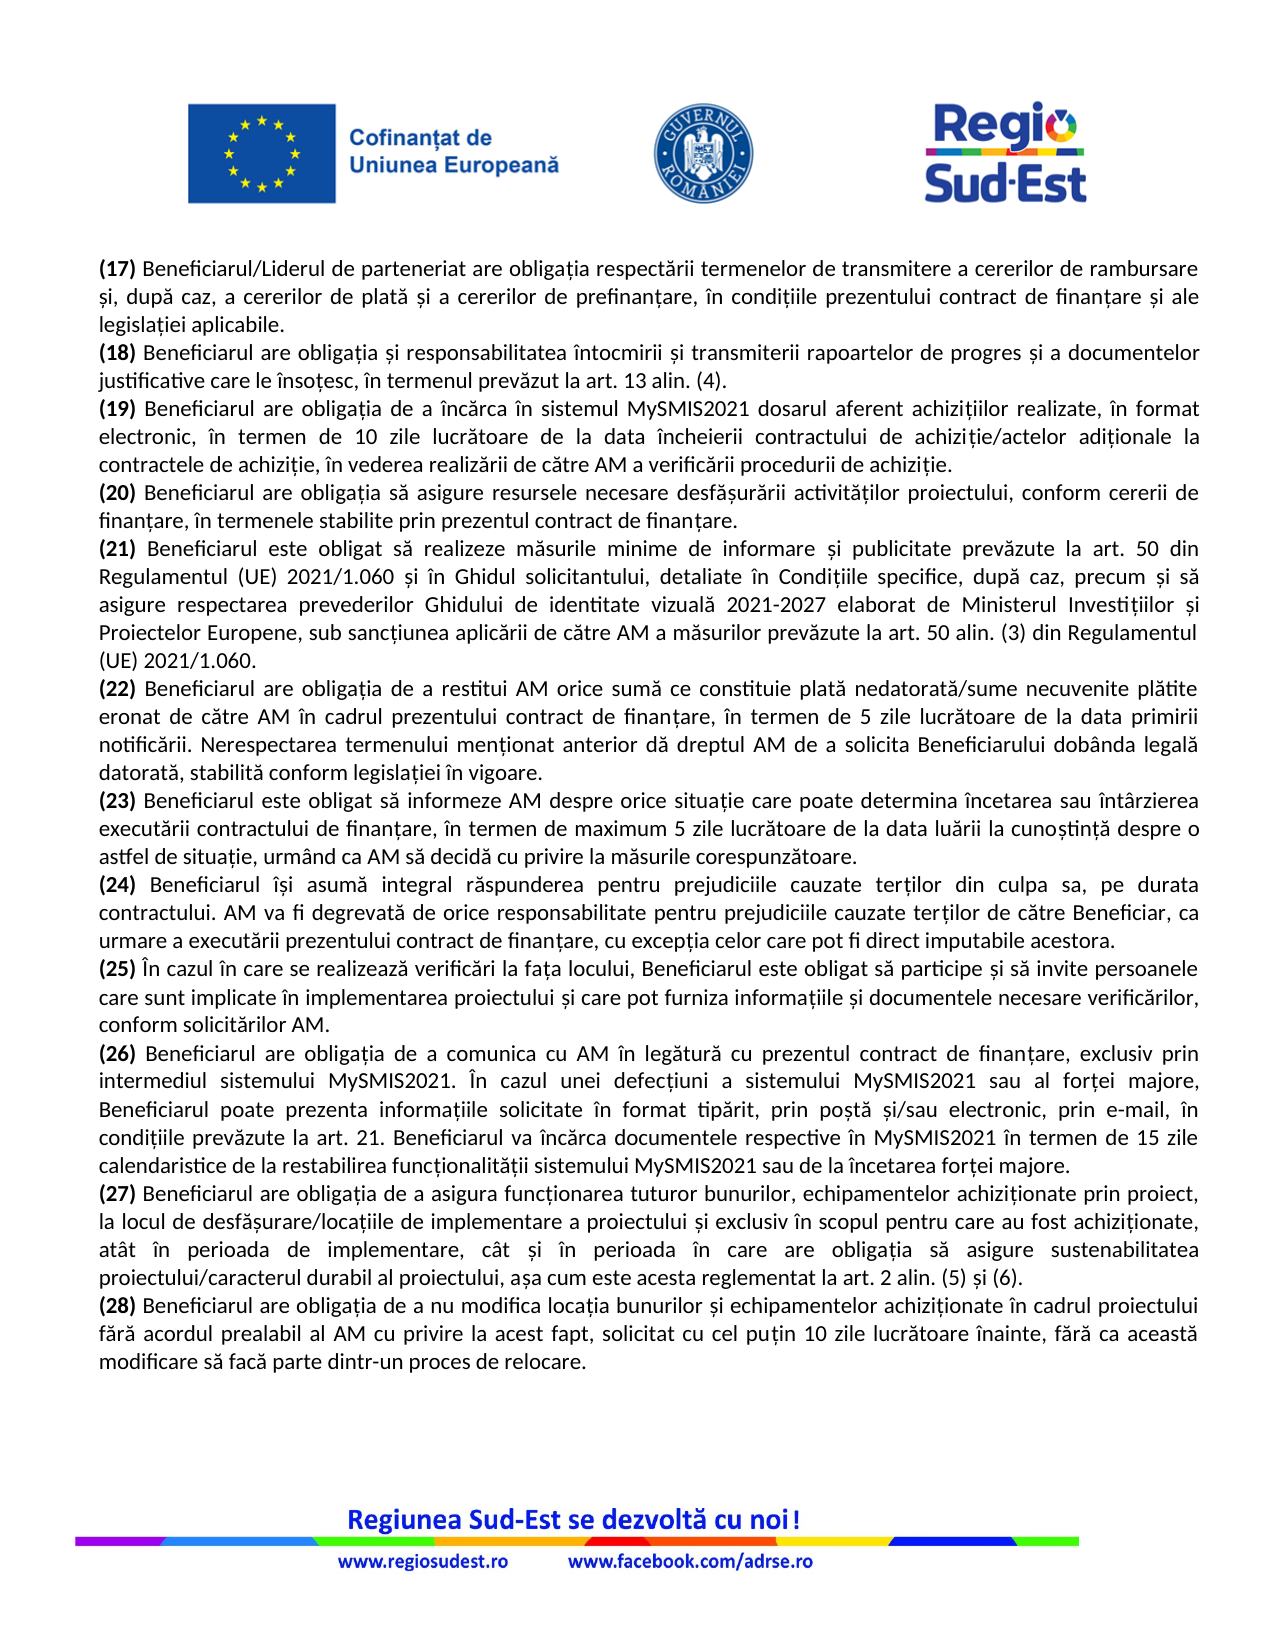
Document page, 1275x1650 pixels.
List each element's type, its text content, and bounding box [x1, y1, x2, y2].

text (18) Beneficiarul are obligaţia şi responsabilitatea întocmirii şi transmiterii rapoartelor de progres şi a documentelor justificative care le însoţesc, în termenul prevăzut la art. 13 alin. (4). [98, 338, 1200, 394]
picture [155, 73, 1120, 226]
text (26) Beneficiarul are obligaţia de a comunica cu AM în legătură cu prezentul contract de finanţare, exclusiv prin intermediul sistemului MySMIS2021. În cazul unei defecţiuni a sistemului MySMIS2021 sau al forţei majore, Beneficiarul poate prezenta informaţiile solicitate în format tipărit, prin poştă şi/sau electronic, prin e-mail, în condiţiile prevăzute la art. 21. Beneficiarul va încărca documentele respective în MySMIS2021 în termen de 15 zile calendaristice de la restabilirea funcţionalităţii sistemului MySMIS2021 sau de la încetarea forţei majore. [98, 1039, 1200, 1179]
text (28) Beneficiarul are obligaţia de a nu modifica locaţia bunurilor şi echipamentelor achiziţionate în cadrul proiectului fără acordul prealabil al AM cu privire la acest fapt, solicitat cu cel puţin 10 zile lucrătoare înainte, fără ca această modificare să facă parte dintr-un proces de relocare. [98, 1291, 1200, 1375]
text (23) Beneficiarul este obligat să informeze AM despre orice situaţie care poate determina încetarea sau întârzierea executării contractului de finanţare, în termen de maximum 5 zile lucrătoare de la data luării la cunoştinţă despre o astfel de situaţie, urmând ca AM să decidă cu privire la măsurile corespunzătoare. [98, 786, 1200, 871]
text (24) Beneficiarul îşi asumă integral răspunderea pentru prejudiciile cauzate terţilor din culpa sa, pe durata contractului. AM va fi degrevată de orice responsabilitate pentru prejudiciile cauzate terţilor de către Beneficiar, ca urmare a executării prezentului contract de finanţare, cu excepţia celor care pot fi direct imputabile acestora. [98, 871, 1200, 954]
text (21) Beneficiarul este obligat să realizeze măsurile minime de informare şi publicitate prevăzute la art. 50 din Regulamentul (UE) 2021/1.060 şi în Ghidul solicitantului, detaliate în Condiţiile specifice, după caz, precum şi să asigure respectarea prevederilor Ghidului de identitate vizuală 2021-2027 elaborat de Ministerul Investiţiilor şi Proiectelor Europene, sub sancţiunea aplicării de către AM a măsurilor prevăzute la art. 50 alin. (3) din Regulamentul (UE) 2021/1.060. [98, 534, 1200, 674]
text (20) Beneficiarul are obligaţia să asigure resursele necesare desfăşurării activităţilor proiectului, conform cererii de finanţare, în termenele stabilite prin prezentul contract de finanţare. [98, 478, 1200, 534]
text (27) Beneficiarul are obligaţia de a asigura funcţionarea tuturor bunurilor, echipamentelor achiziţionate prin proiect, la locul de desfăşurare/locaţiile de implementare a proiectului şi exclusiv în scopul pentru care au fost achiziţionate, atât în perioada de implementare, cât şi în perioada în care are obligaţia să asigure sustenabilitatea proiectului/caracterul durabil al proiectului, aşa cum este acesta reglementat la art. 2 alin. (5) şi (6). [98, 1179, 1200, 1291]
picture [75, 1508, 1079, 1577]
text (22) Beneficiarul are obligaţia de a restitui AM orice sumă ce constituie plată nedatorată/sume necuvenite plătite eronat de către AM în cadrul prezentului contract de finanţare, în termen de 5 zile lucrătoare de la data primirii notificării. Nerespectarea termenului menţionat anterior dă dreptul AM de a solicita Beneficiarului dobânda legală datorată, stabilită conform legislaţiei în vigoare. [98, 674, 1200, 786]
text (17) Beneficiarul/Liderul de parteneriat are obligaţia respectării termenelor de transmitere a cererilor de rambursare şi, după caz, a cererilor de plată şi a cererilor de prefinanţare, în condiţiile prezentului contract de finanţare şi ale legislaţiei aplicabile. [98, 254, 1200, 338]
text (25) În cazul în care se realizează verificări la faţa locului, Beneficiarul este obligat să participe şi să invite persoanele care sunt implicate în implementarea proiectului şi care pot furniza informaţiile şi documentele necesare verificărilor, conform solicitărilor AM. [98, 954, 1200, 1039]
text (19) Beneficiarul are obligaţia de a încărca în sistemul MySMIS2021 dosarul aferent achiziţiilor realizate, în format electronic, în termen de 10 zile lucrătoare de la data încheierii contractului de achiziţie/actelor adiţionale la contractele de achiziţie, în vederea realizării de către AM a verificării procedurii de achiziţie. [98, 394, 1200, 478]
